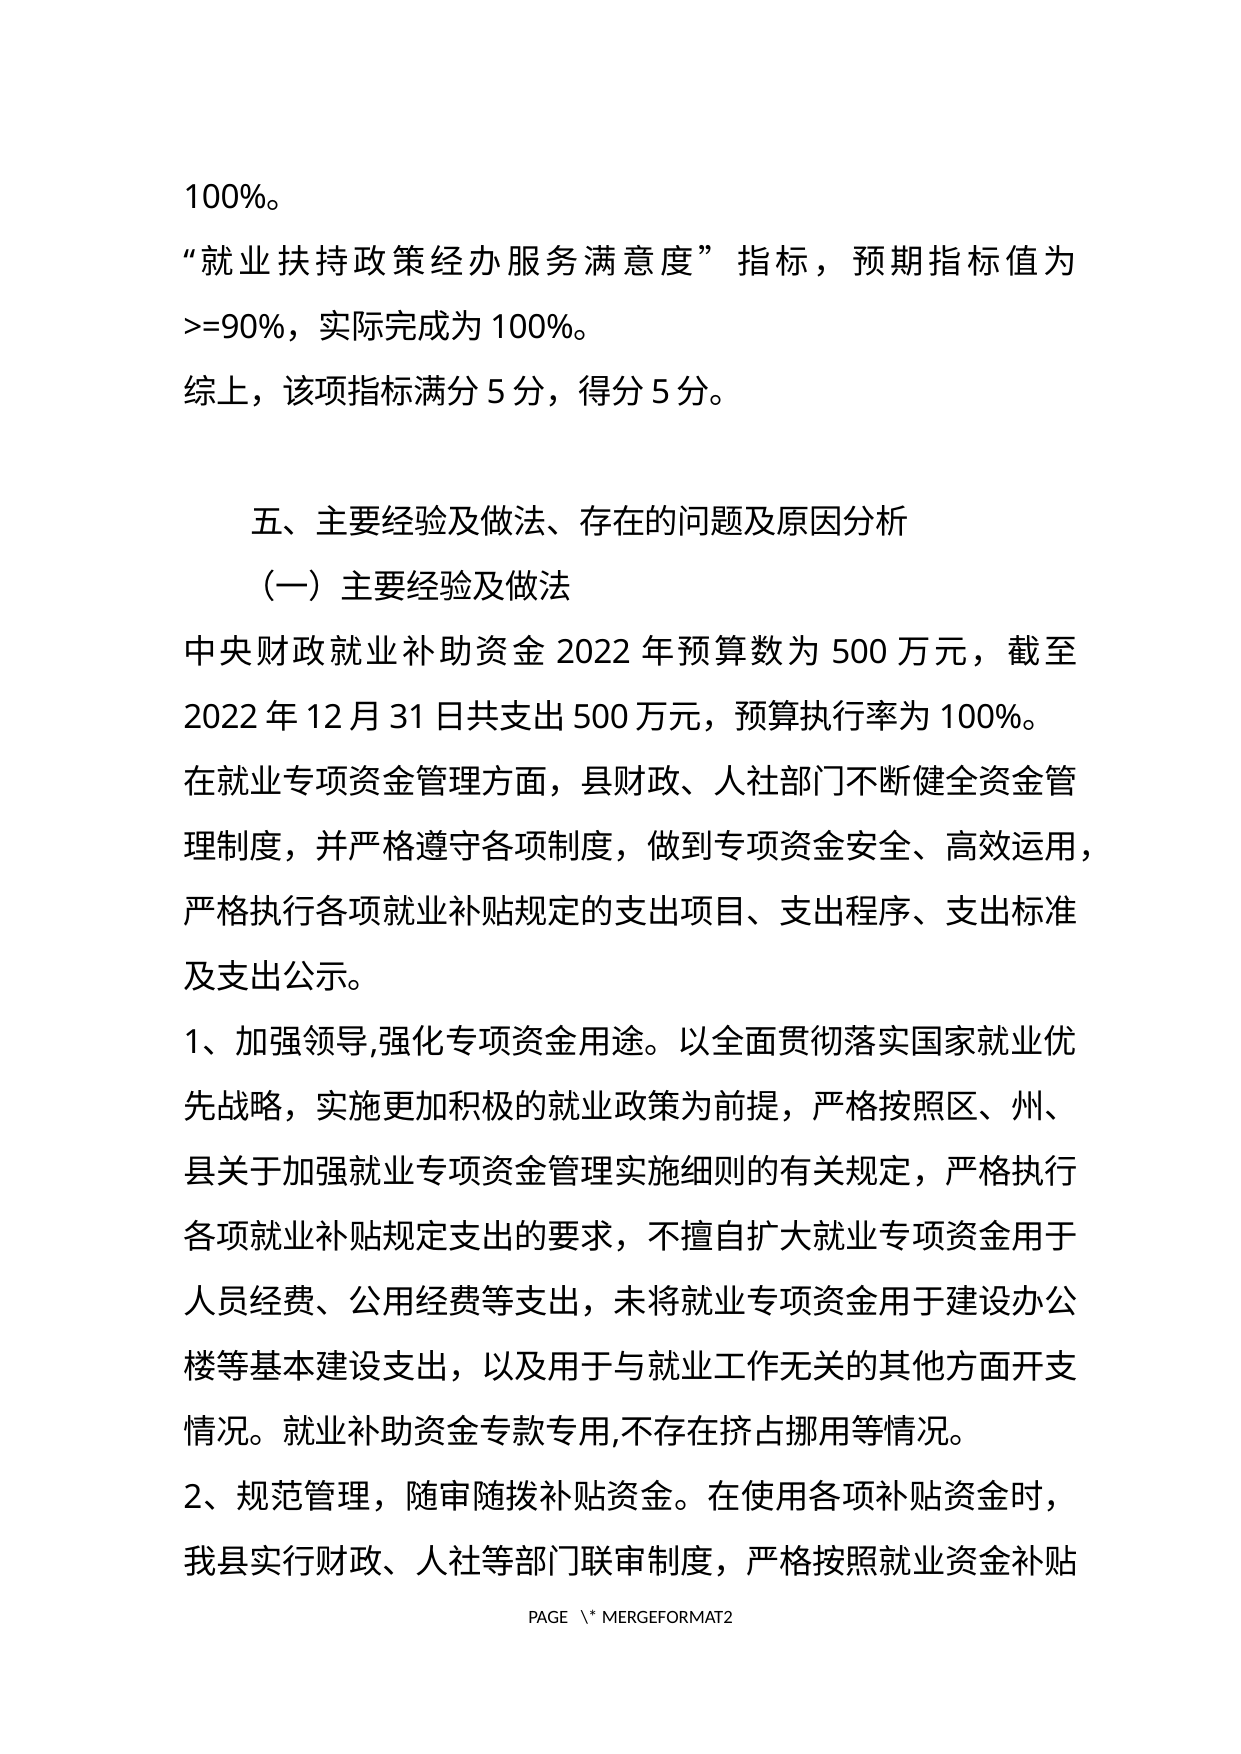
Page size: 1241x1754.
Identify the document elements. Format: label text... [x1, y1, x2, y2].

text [183, 552, 1078, 1592]
text 五、主要经验及做法、存在的问题及原因分析 [183, 487, 1078, 552]
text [183, 162, 1078, 422]
